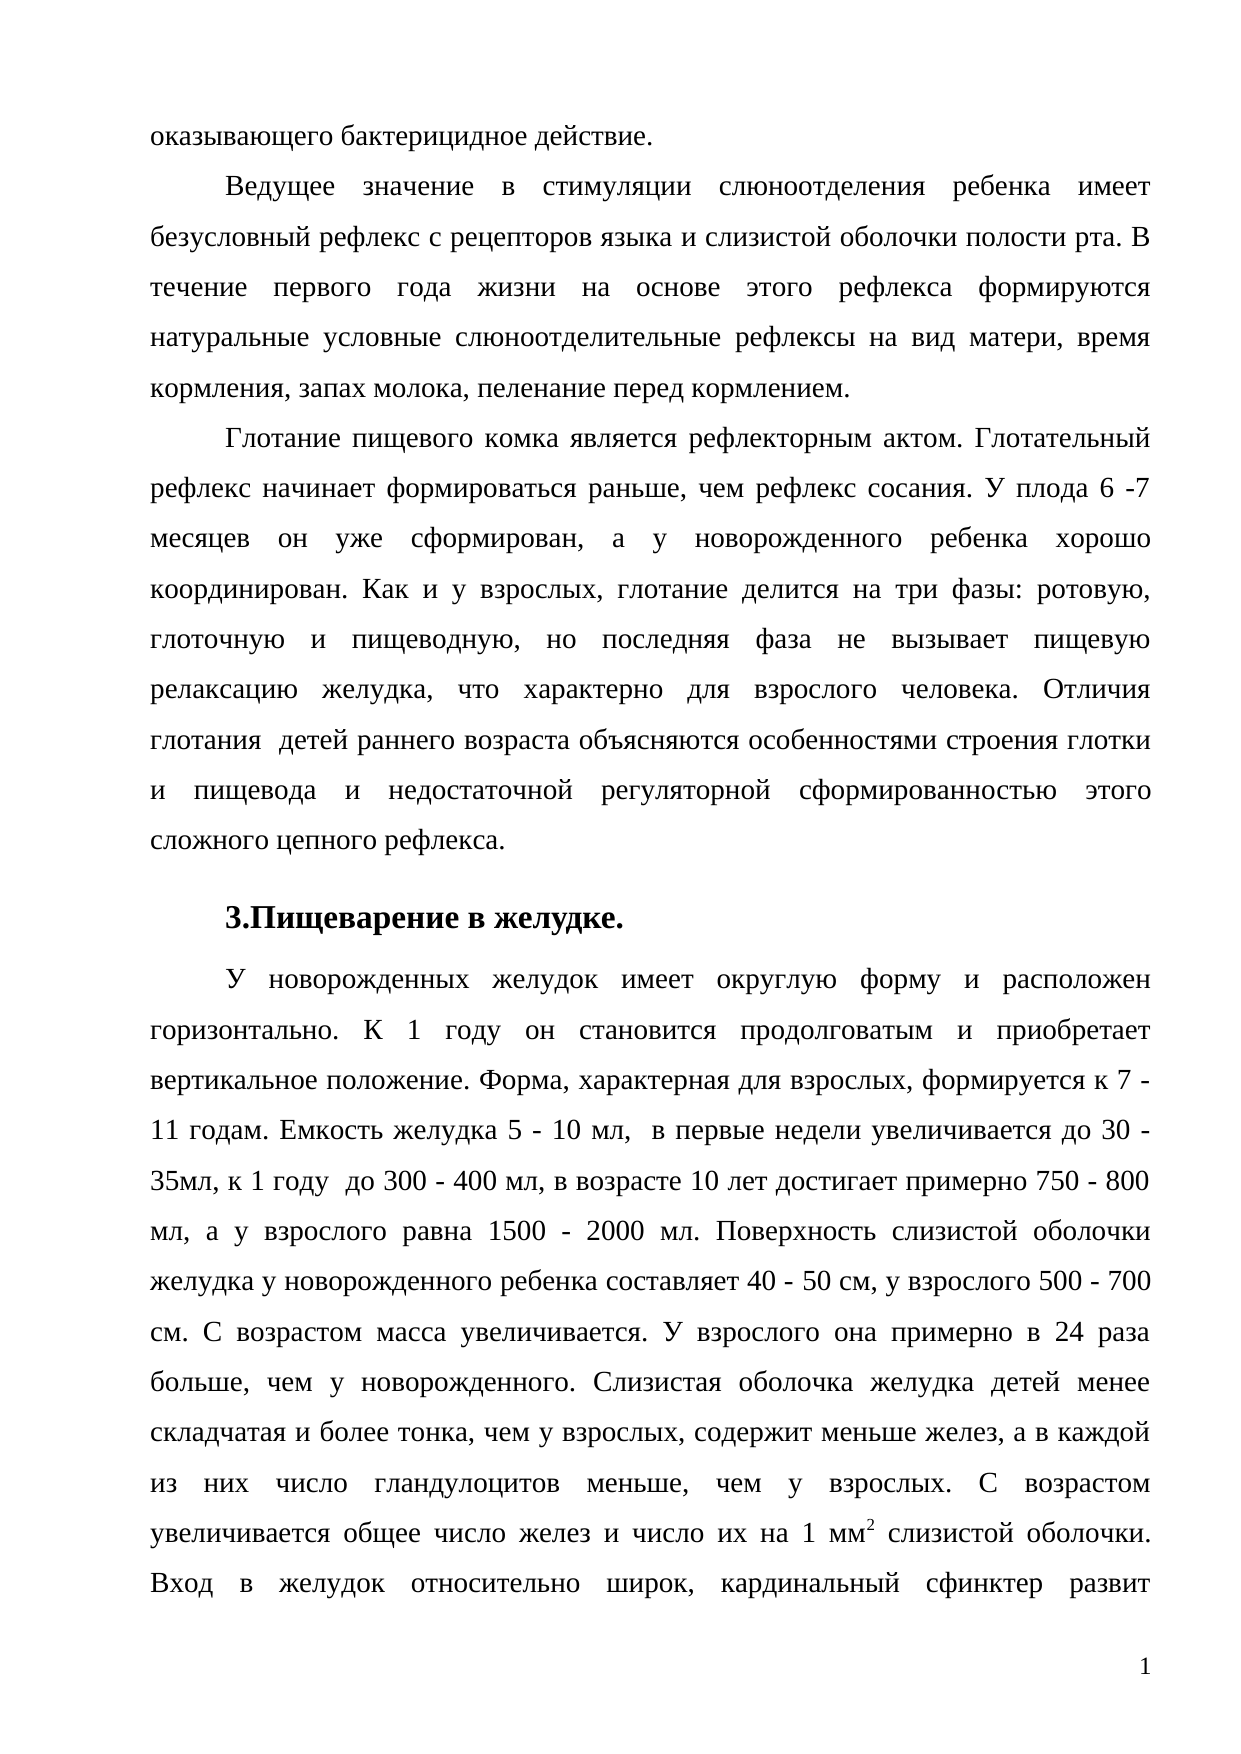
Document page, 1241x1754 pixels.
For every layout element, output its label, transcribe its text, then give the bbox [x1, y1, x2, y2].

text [150, 962, 1152, 1599]
subtitle 3.Пищеварение в желудке. [150, 898, 1152, 936]
text Глотание пищевого комка является рефлекторным актом. Глотательный рефлекс начинает формироваться раньше, чем рефлекс сосания. У плода 6 -7 месяцев он уже сформирован, а у новорожденного ребенка хорошо координирован. Как и у взрослых, глотание делится на три фазы: ротовую, глоточную и пищеводную, но последняя фаза не вызывает пищевую релаксацию желудка, что характерно для взрослого человека. Отличия глотания детей раннего возраста объясняются особенностями строения глотки и пищевода и недостаточной регуляторной сформированностью этого сложного цепного рефлекса. [150, 420, 1152, 856]
text Ведущее значение в стимуляции слюноотделения ребенка имеет безусловный рефлекс с рецепторов языка и слизистой оболочки полости рта. В течение первого года жизни на основе этого рефлекса формируются натуральные условные слюноотделительные рефлексы на вид матери, время кормления, запах молока, пеленание перед кормлением. [150, 168, 1152, 403]
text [150, 118, 1152, 152]
